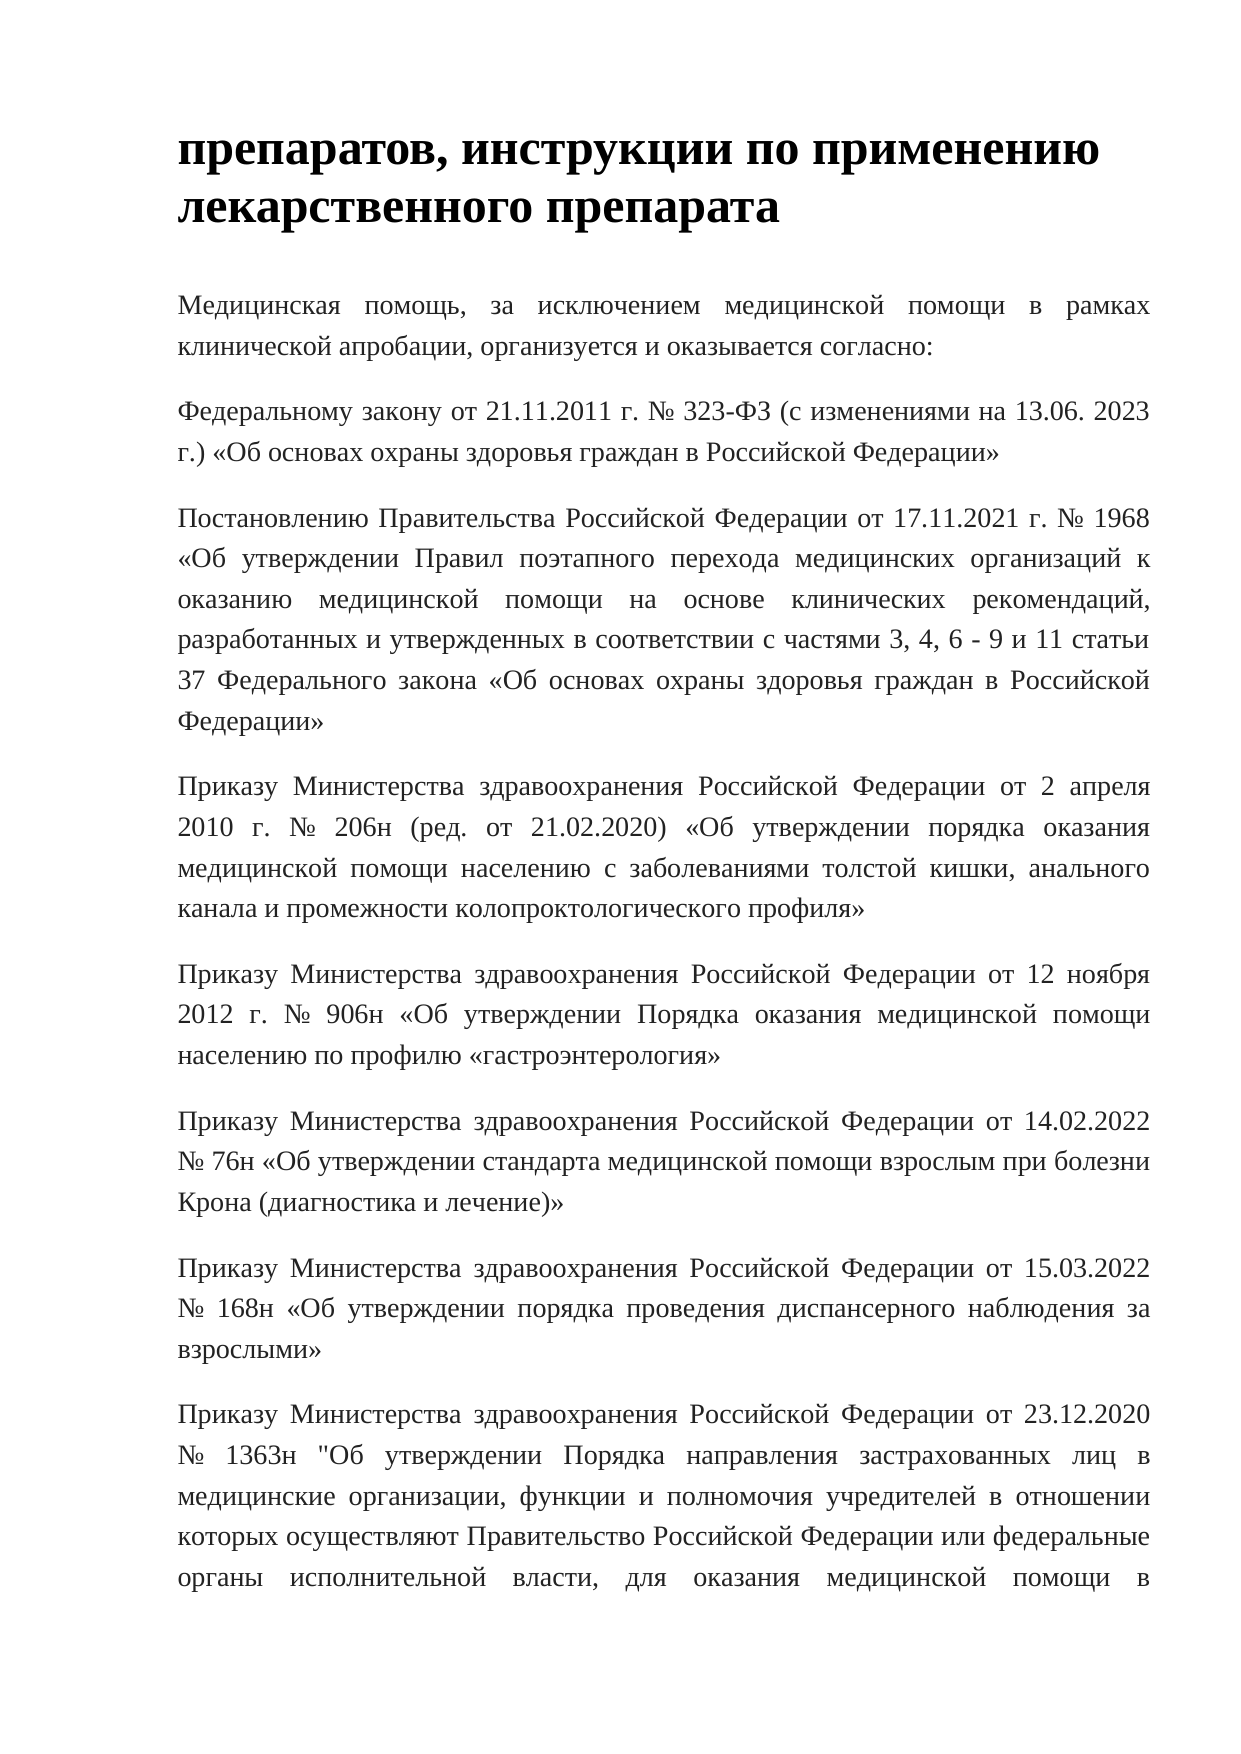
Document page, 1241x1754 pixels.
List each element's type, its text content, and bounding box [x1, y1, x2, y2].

text Приказу Министерства здравоохранения Российской Федерации от 15.03.2022 № 168н «Об утверждении порядка проведения диспансерного наблюдения за взрослыми» [177, 1242, 1152, 1364]
text Постановлению Правительства Российской Федерации от 17.11.2021 г. № 1968 «Об утверждении Правил поэтапного перехода медицинских организаций к оказанию медицинской помощи на основе клинических рекомендаций, разработанных и утвержденных в соответствии с частями 3, 4, 6 - 9 и 11 статьи 37 Федерального закона «Об основах охраны здоровья граждан в Российской Федерации» [177, 492, 1152, 736]
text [177, 118, 1152, 233]
text Приказу Министерства здравоохранения Российской Федерации от 2 апреля 2010 г. № 206н (ред. от 21.02.2020) «Об утверждении порядка оказания медицинской помощи населению с заболеваниями толстой кишки, анального канала и промежности колопроктологического профиля» [177, 761, 1152, 924]
text Приказу Министерства здравоохранения Российской Федерации от 12 ноября 2012 г. № 906н «Об утверждении Порядка оказания медицинской помощи населению по профилю «гастроэнтерология» [177, 949, 1152, 1071]
text Приказу Министерства здравоохранения Российской Федерации от 14.02.2022 № 76н «Об утверждении стандарта медицинской помощи взрослым при болезни Крона (диагностика и лечение)» [177, 1096, 1152, 1217]
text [177, 1389, 1152, 1592]
text Федеральному закону от 21.11.2011 г. № 323-ФЗ (с изменениями на 13.06. 2023 г.) «Об основах охраны здоровья граждан в Российской Федерации» [177, 386, 1152, 467]
text Медицинская помощь, за исключением медицинской помощи в рамках клинической апробации, организуется и оказывается согласно: [177, 280, 1152, 361]
